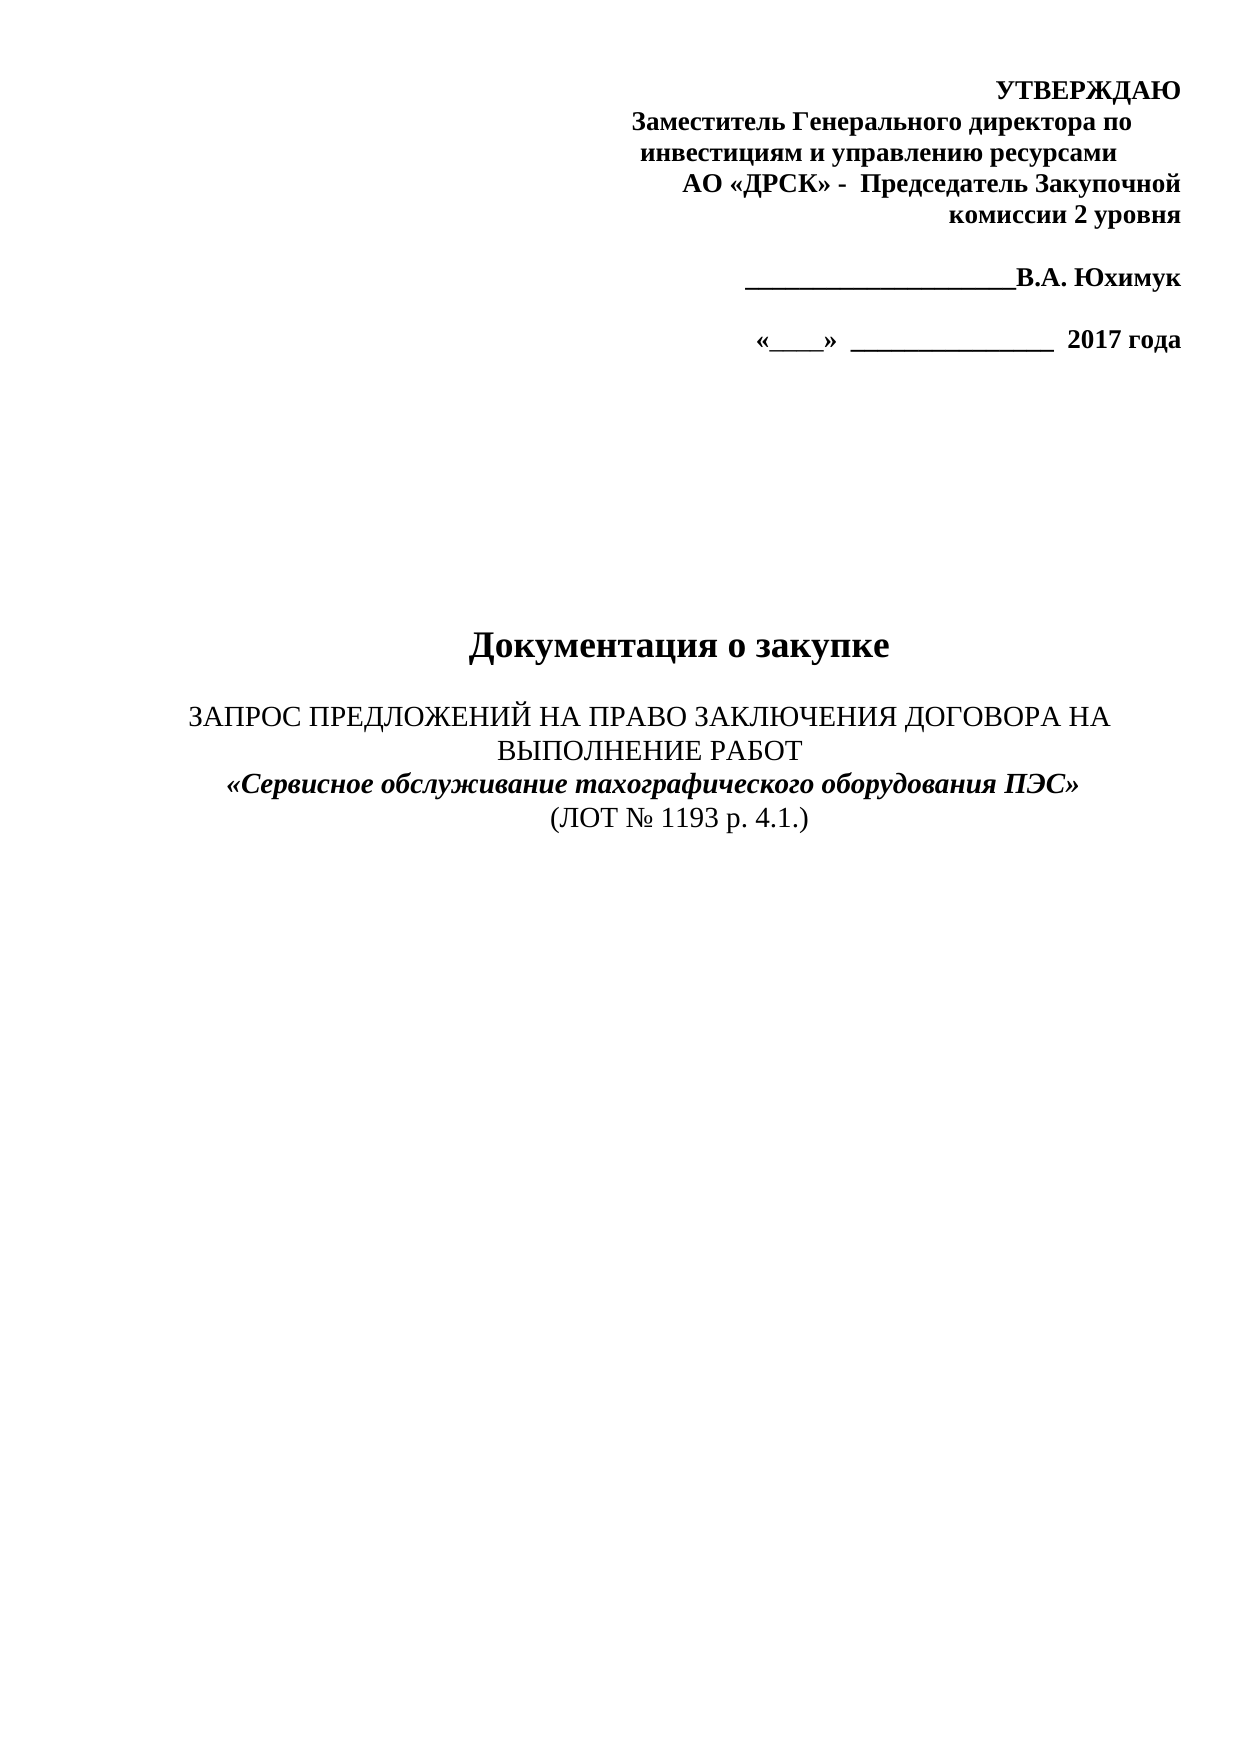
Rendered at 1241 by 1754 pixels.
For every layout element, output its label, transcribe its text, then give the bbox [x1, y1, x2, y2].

text Заместитель Генерального директора по инвестициям и управлению ресурсами [576, 105, 1181, 167]
text (ЛОТ № 1193 р. 4.1.) [118, 800, 1181, 833]
text «Сервисное обслуживание тахографического оборудования ПЭС» [118, 766, 1181, 800]
text Документация о закупке [118, 622, 1181, 666]
text «____» _______________ 2017 года [620, 323, 1181, 354]
text ____________________В.А. Юхимук [664, 261, 1181, 292]
text ЗАПРОС ПРЕДЛОЖЕНИЙ НА ПРАВО ЗАКЛЮЧЕНИЯ ДОГОВОРА НА ВЫПОЛНЕНИЕ РАБОТ [118, 699, 1181, 766]
text УТВЕРЖДАЮ [743, 74, 1181, 105]
text АО «ДРСК» - Председатель Закупочной комиссии 2 уровня [478, 167, 1181, 229]
